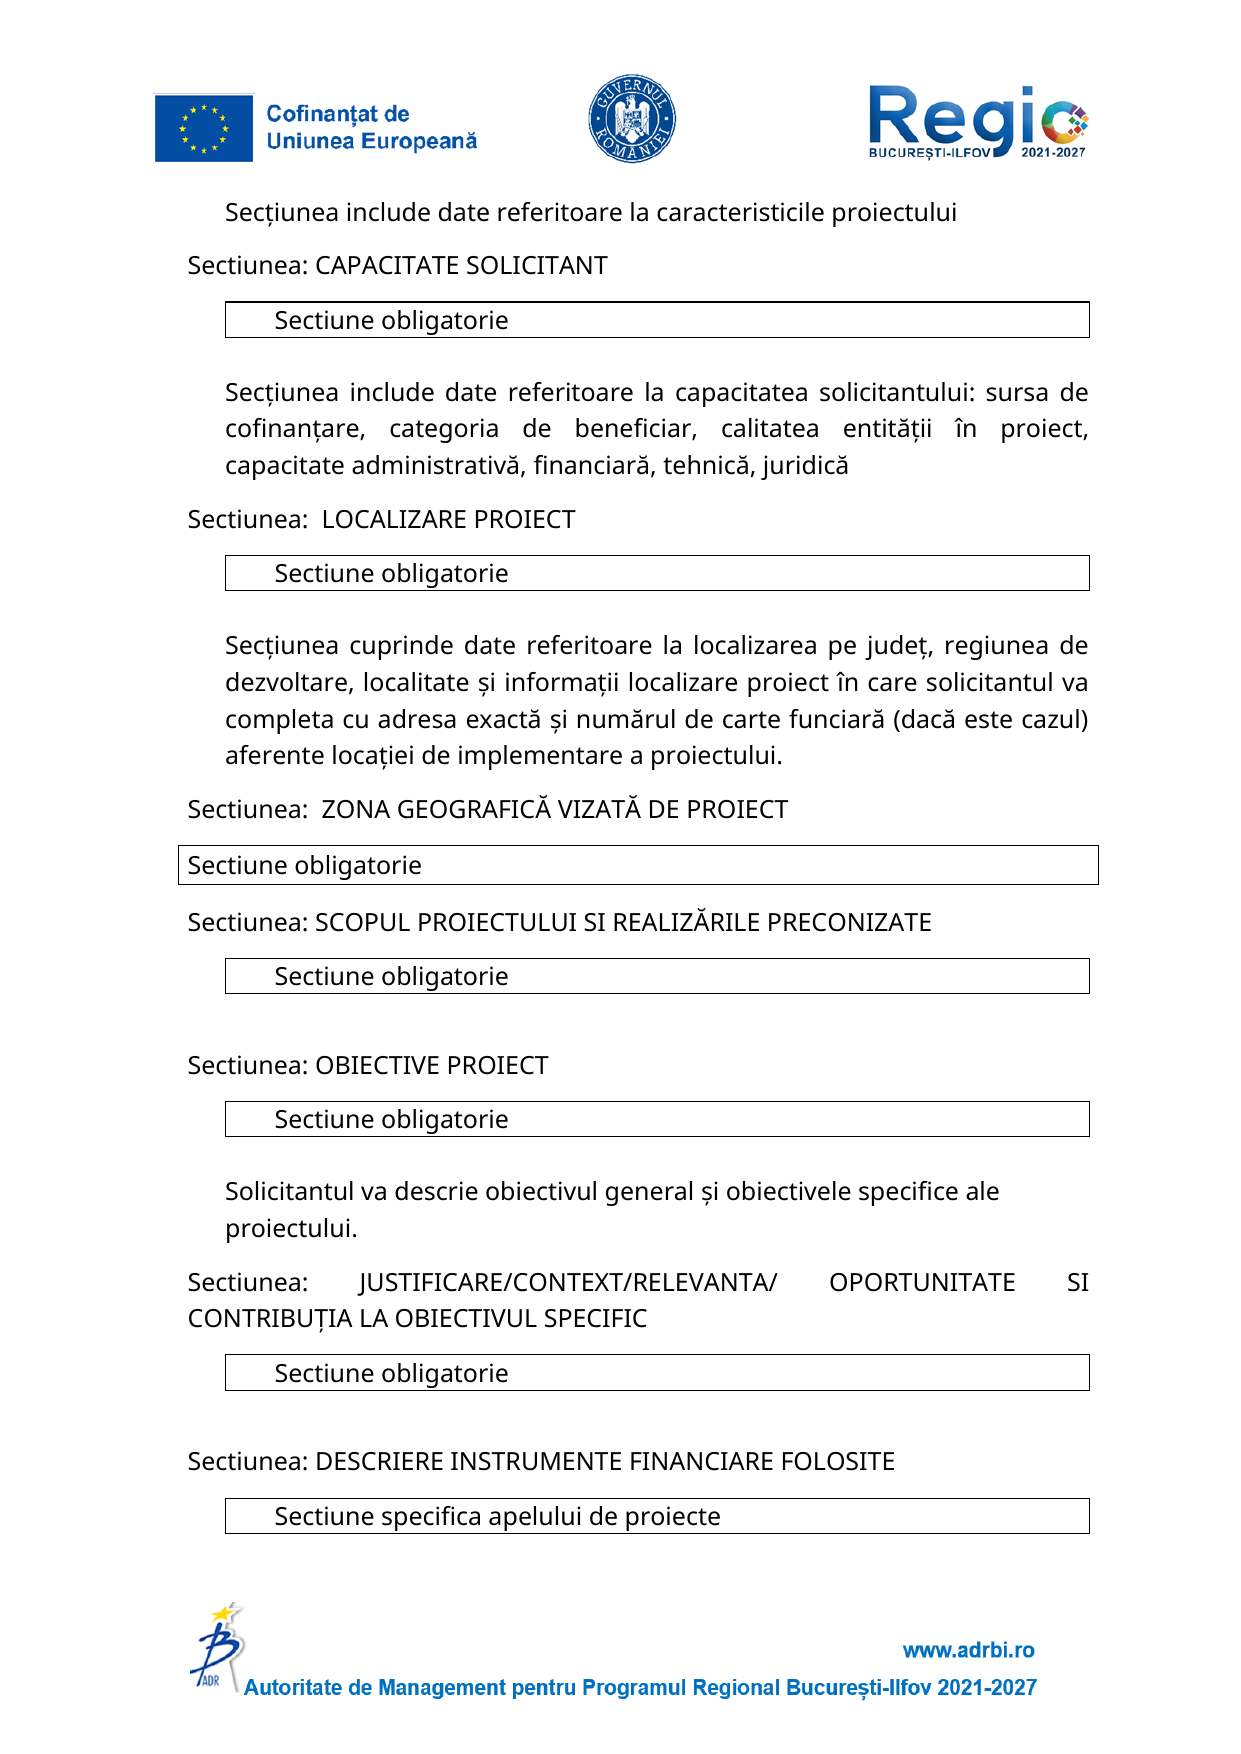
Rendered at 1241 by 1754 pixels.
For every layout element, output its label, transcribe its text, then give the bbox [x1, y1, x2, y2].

list Secțiunea include date referitoare la caracteristicile proiectului [225, 194, 1090, 229]
text Sectiunea: OBIECTIVE PROIECT [187, 1048, 1090, 1082]
picture [150, 1600, 1077, 1712]
table_header Sectiune obligatorie [226, 303, 1089, 337]
text Sectiunea: DESCRIERE INSTRUMENTE FINANCIARE FOLOSITE [187, 1444, 1090, 1478]
text Sectiunea: JUSTIFICARE/CONTEXT/RELEVANTA/ OPORTUNITATE SI CONTRIBUȚIA LA OBIECTIVUL SPECIFIC [187, 1264, 1090, 1335]
table_header Sectiune obligatorie [226, 1102, 1089, 1136]
text Sectiune obligatorie [179, 846, 1098, 884]
text Sectiunea: ZONA GEOGRAFICĂ VIZATĂ DE PROIECT [187, 791, 1090, 826]
list Solicitantul va descrie obiectivul general și obiectivele specifice ale proiectului. [225, 1174, 1090, 1245]
picture [150, 73, 1091, 167]
text Sectiunea: SCOPUL PROIECTULUI SI REALIZĂRILE PRECONIZATE [187, 904, 1090, 939]
table_header Sectiune obligatorie [226, 1355, 1089, 1389]
text Sectiunea: CAPACITATE SOLICITANT [187, 248, 1090, 282]
table_header Sectiune obligatorie [226, 556, 1089, 590]
table_header Sectiune specifica apelului de proiecte [226, 1499, 1089, 1532]
text Sectiunea: LOCALIZARE PROIECT [187, 501, 1090, 535]
table_header Sectiune obligatorie [226, 959, 1089, 993]
list Secțiunea cuprinde date referitoare la localizarea pe județ, regiunea de dezvoltare, localitate și informații localizare proiect în care solicitantul va completa cu adresa exactă și numărul de carte funciară (dacă este cazul) aferente locației de implementare a proiectului. [225, 628, 1090, 772]
list Secțiunea include date referitoare la capacitatea solicitantului: sursa de cofinanțare, categoria de beneficiar, calitatea entității în proiect, capacitate administrativă, financiară, tehnică, juridică [225, 374, 1090, 482]
